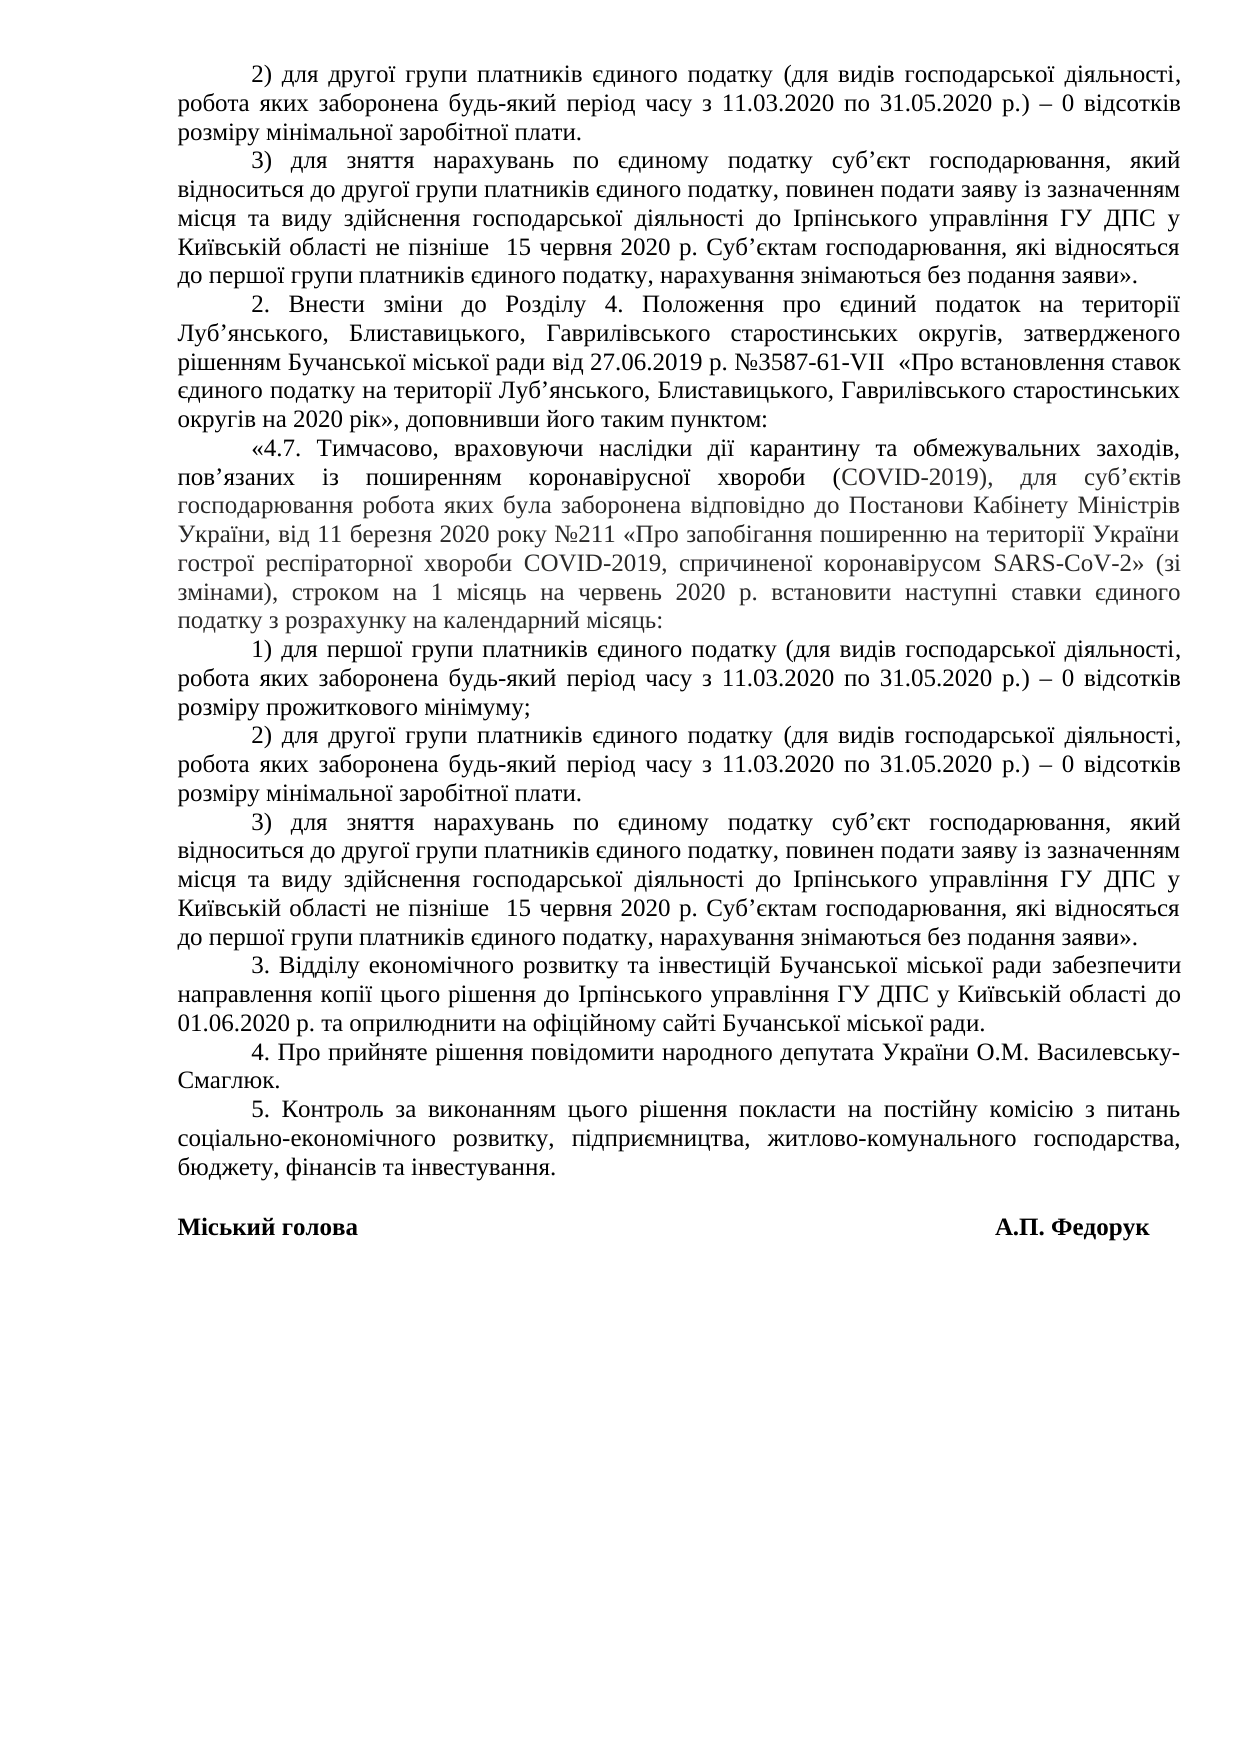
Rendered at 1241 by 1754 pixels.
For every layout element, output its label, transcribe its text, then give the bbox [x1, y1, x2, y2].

text 3) для зняття нарахувань по єдиному податку суб’єкт господарювання, який відноситься до другої групи платників єдиного податку, повинен подати заяву із зазначенням місця та виду здійснення господарської діяльності до Ірпінського управління ГУ ДПС у Київській області не пізніше 15 червня 2020 р. Суб’єктам господарювання, які відносяться до першої групи платників єдиного податку, нарахування знімаються без подання заяви». [177, 807, 1181, 950]
text 3) для зняття нарахувань по єдиному податку суб’єкт господарювання, який відноситься до другої групи платників єдиного податку, повинен подати заяву із зазначенням місця та виду здійснення господарської діяльності до Ірпінського управління ГУ ДПС у Київській області не пізніше 15 червня 2020 р. Суб’єктам господарювання, які відносяться до першої групи платників єдиного податку, нарахування знімаються без подання заяви». [177, 145, 1181, 289]
text 5. Контроль за виконанням цього рішення покласти на постійну комісію з питань соціально-економічного розвитку, підприємництва, житлово-комунального господарства, бюджету, фінансів та інвестування. [177, 1094, 1181, 1180]
text 3. Відділу економічного розвитку та інвестицій Бучанської міської ради забезпечити направлення копії цього рішення до Ірпінського управління ГУ ДПС у Київській області до 01.06.2020 р. та оприлюднити на офіційному сайті Бучанської міської ради. [177, 950, 1181, 1037]
text 1) для першої групи платників єдиного податку (для видів господарської діяльності, робота яких заборонена будь-який період часу з 11.03.2020 по 31.05.2020 р.) – 0 відсотків розміру прожиткового мінімуму; [177, 634, 1181, 720]
text 4. Про прийняте рішення повідомити народного депутата України О.М. Василевську-Смаглюк. [177, 1037, 1181, 1094]
text 2) для другої групи платників єдиного податку (для видів господарської діяльності, робота яких заборонена будь-який період часу з 11.03.2020 по 31.05.2020 р.) – 0 відсотків розміру мінімальної заробітної плати. [177, 59, 1181, 145]
text 2) для другої групи платників єдиного податку (для видів господарської діяльності, робота яких заборонена будь-який період часу з 11.03.2020 по 31.05.2020 р.) – 0 відсотків розміру мінімальної заробітної плати. [177, 720, 1181, 807]
text Міський голова А.П. Федорук [177, 1212, 1211, 1241]
text 2. Внести зміни до Розділу 4. Положення про єдиний податок на території Луб’янського, Блиставицького, Гаврилівського старостинських округів, затвердженого рішенням Бучанської міської ради від 27.06.2019 р. №3587-61-VІІ «Про встановлення ставок єдиного податку на території Луб’янського, Блиставицького, Гаврилівського старостинських округів на 2020 рік», доповнивши його таким пунктом: [177, 289, 1181, 433]
